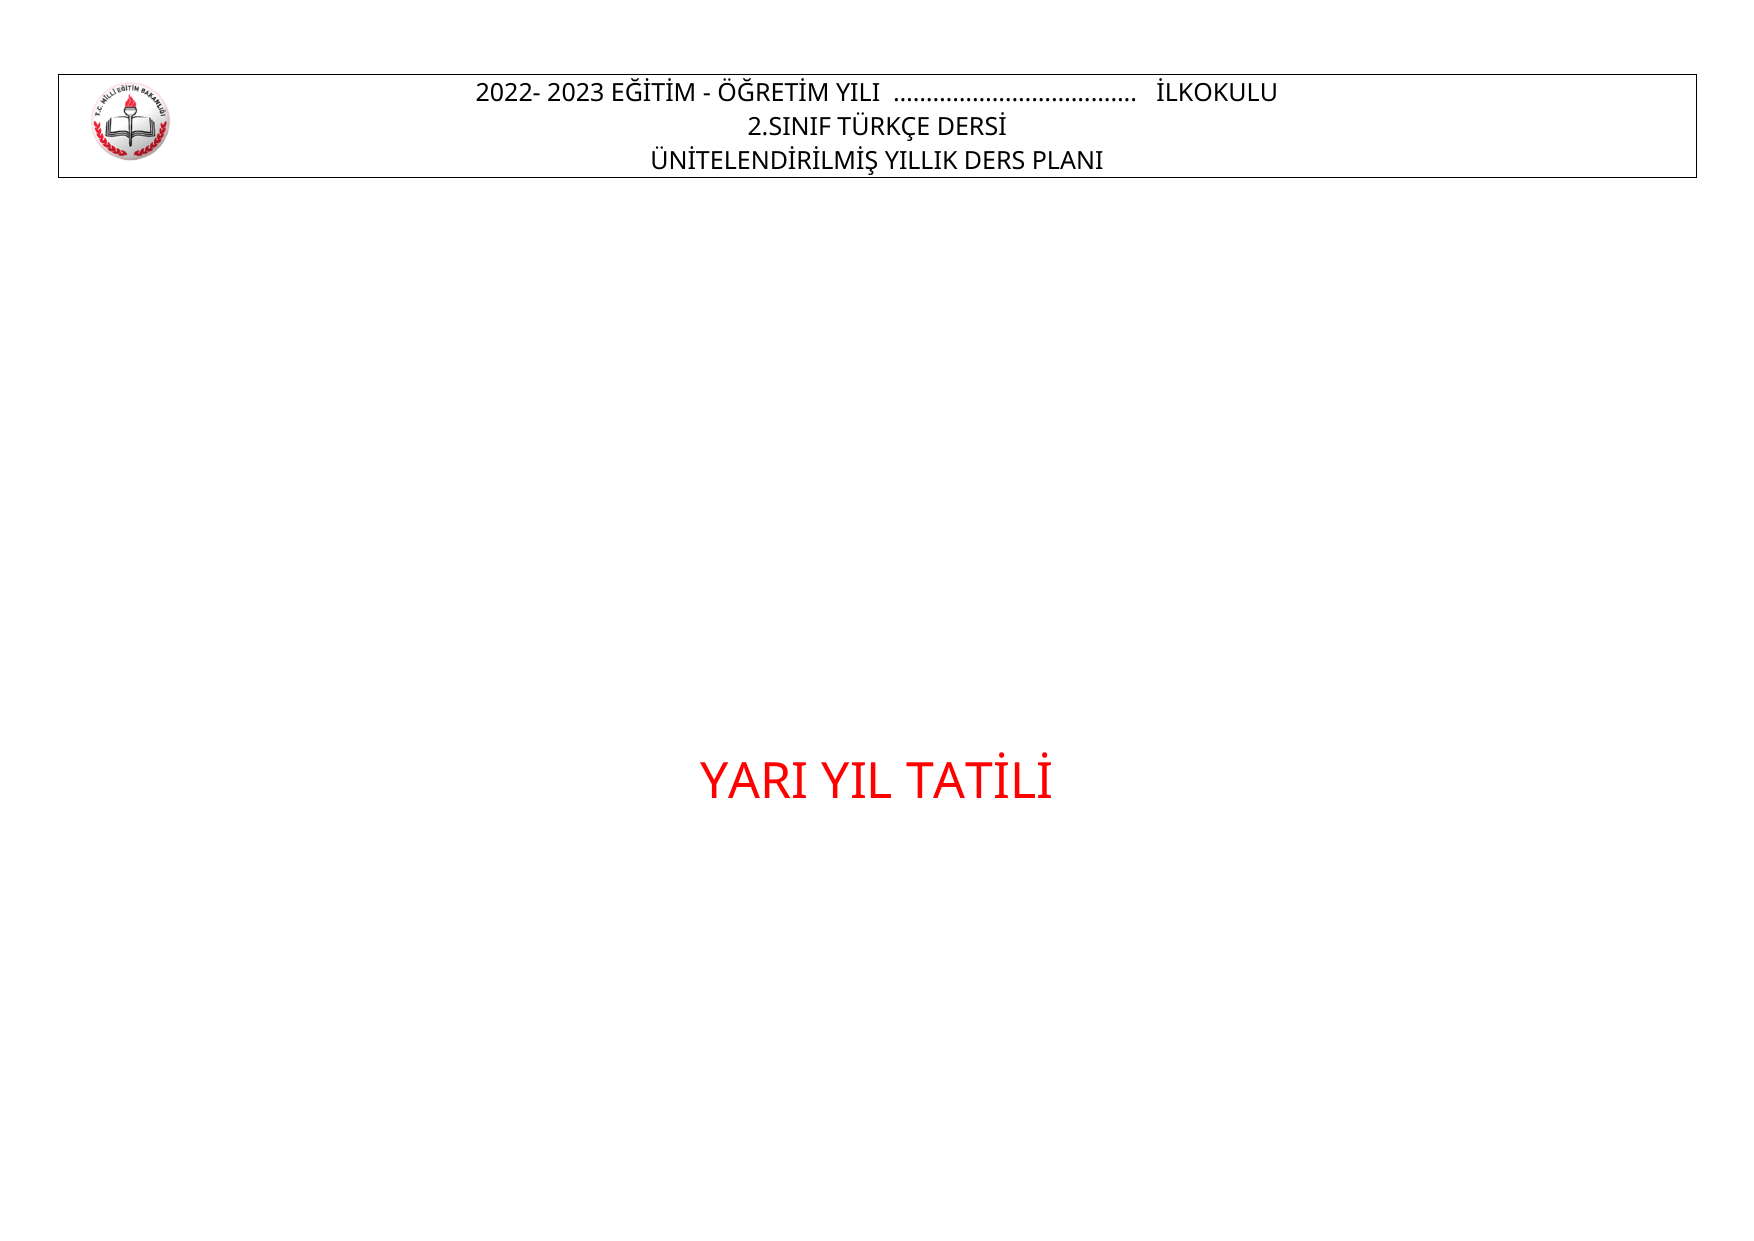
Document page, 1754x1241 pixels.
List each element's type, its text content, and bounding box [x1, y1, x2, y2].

picture [85, 77, 175, 167]
text YARI YIL TATİLİ [59, 746, 1695, 814]
